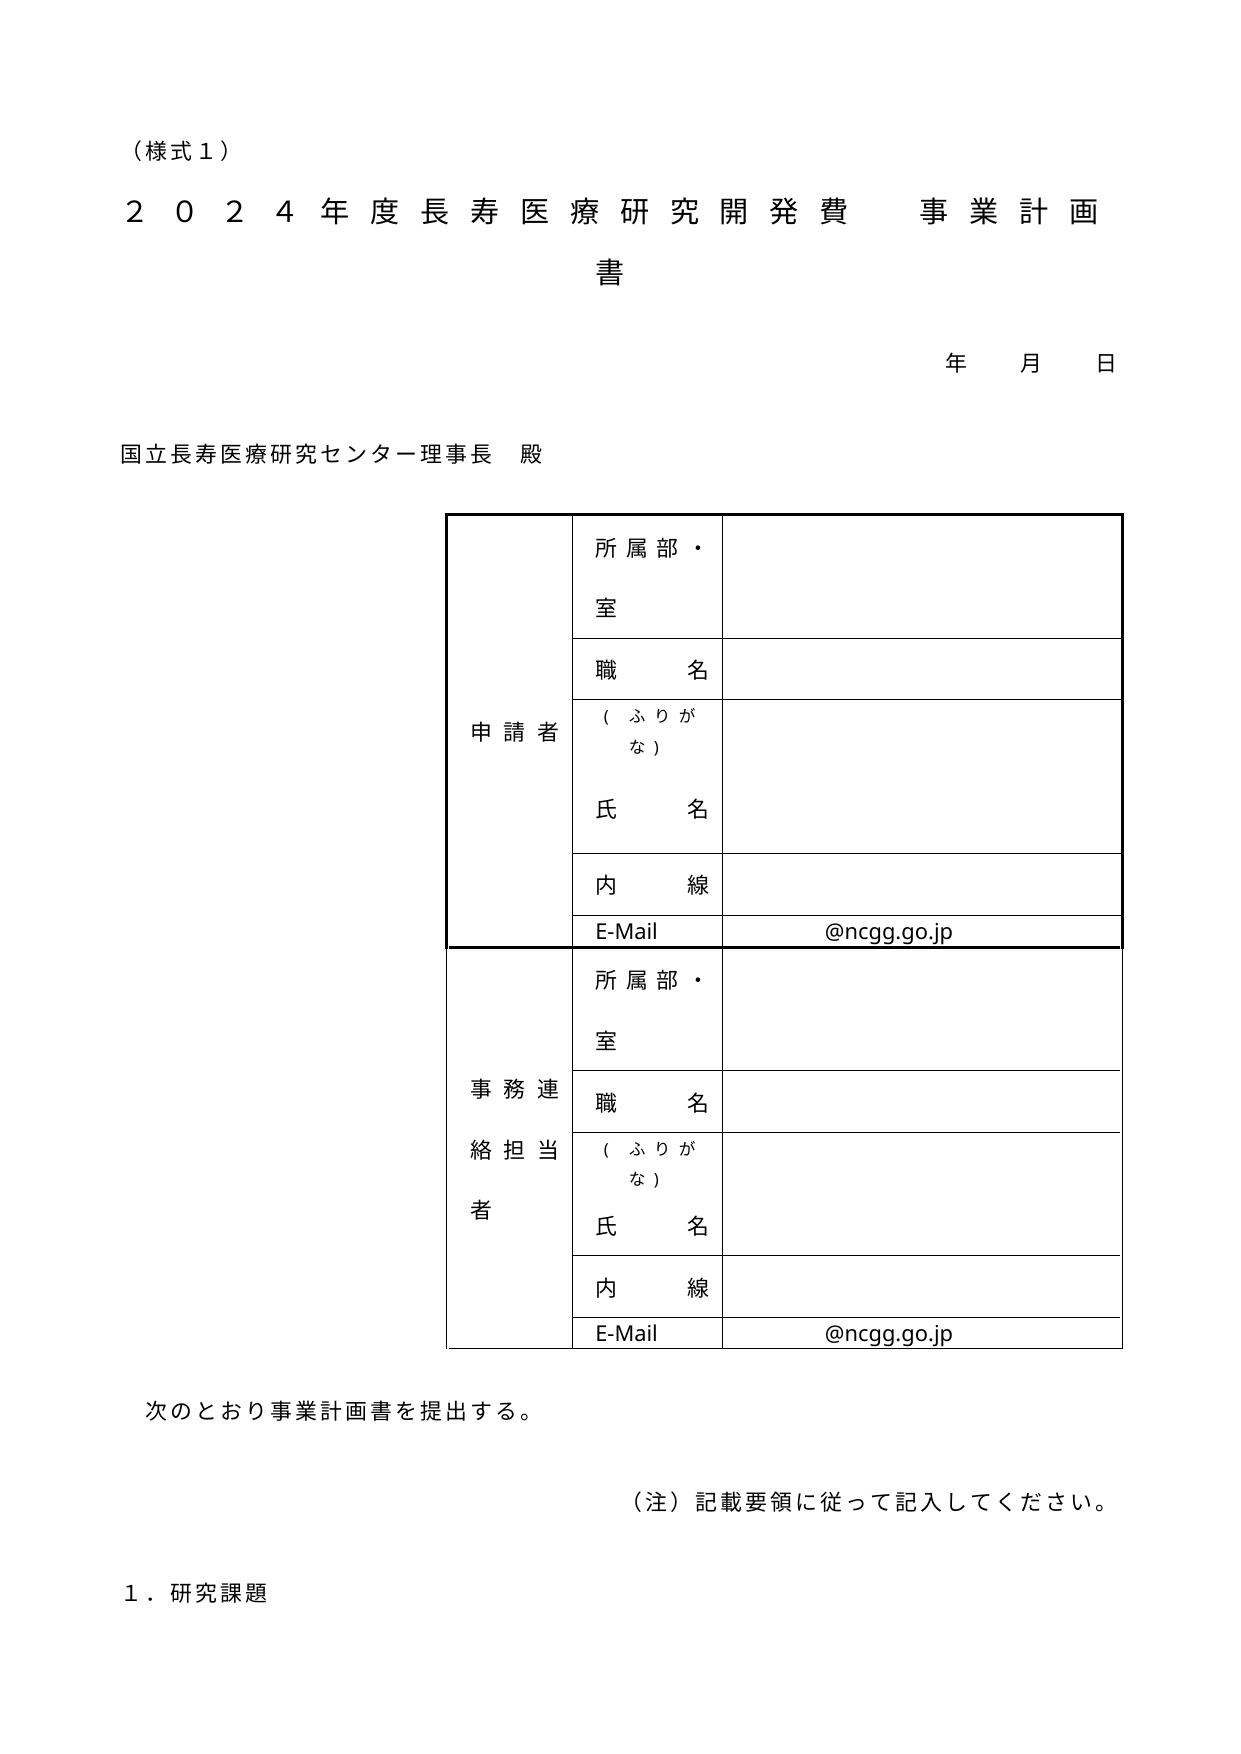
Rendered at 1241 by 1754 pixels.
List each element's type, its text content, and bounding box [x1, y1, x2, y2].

table_cell (ふりがな) [573, 1133, 722, 1193]
text ２０２４年度長寿医療研究開発費 事業計画書 [120, 180, 1120, 301]
table_cell 内線 [573, 1256, 722, 1317]
table_cell [723, 946, 1122, 1070]
table_cell (ふりがな) [573, 700, 722, 761]
table_header 申請者 [448, 516, 572, 946]
table_cell 氏名 [573, 761, 722, 853]
table_cell [723, 639, 1121, 699]
table_cell @ncgg.go.jp [723, 1317, 1122, 1348]
text 国立長寿医療研究センター理事長 殿 [120, 422, 1120, 483]
table_cell [723, 1255, 1122, 1317]
table_cell [723, 854, 1121, 914]
table_cell E-Mail [573, 916, 722, 946]
text （様式１） [120, 119, 1120, 180]
table_cell 職名 [573, 1071, 722, 1132]
table_cell 所属部・室 [573, 949, 722, 1070]
table_cell @ncgg.go.jp [723, 916, 1121, 946]
text （注）記載要領に従って記入してください。 [120, 1471, 1120, 1531]
table_cell E-Mail [573, 1318, 722, 1348]
table_cell 内線 [573, 854, 722, 914]
table_cell 事務連絡担当者 [447, 946, 572, 1348]
table_cell [723, 1070, 1122, 1132]
table_cell [723, 761, 1121, 853]
table_cell [723, 700, 1121, 761]
text 年 月 日 [120, 331, 1120, 392]
table_cell 氏名 [573, 1194, 722, 1255]
text 次のとおり事業計画書を提出する。 [120, 1379, 1120, 1440]
table_header 所属部・室 [573, 516, 722, 638]
table_header [723, 516, 1121, 638]
table_cell [723, 1132, 1122, 1193]
table_cell [723, 1194, 1122, 1255]
table_cell 職名 [573, 639, 722, 699]
text １．研究課題 [120, 1561, 1120, 1622]
